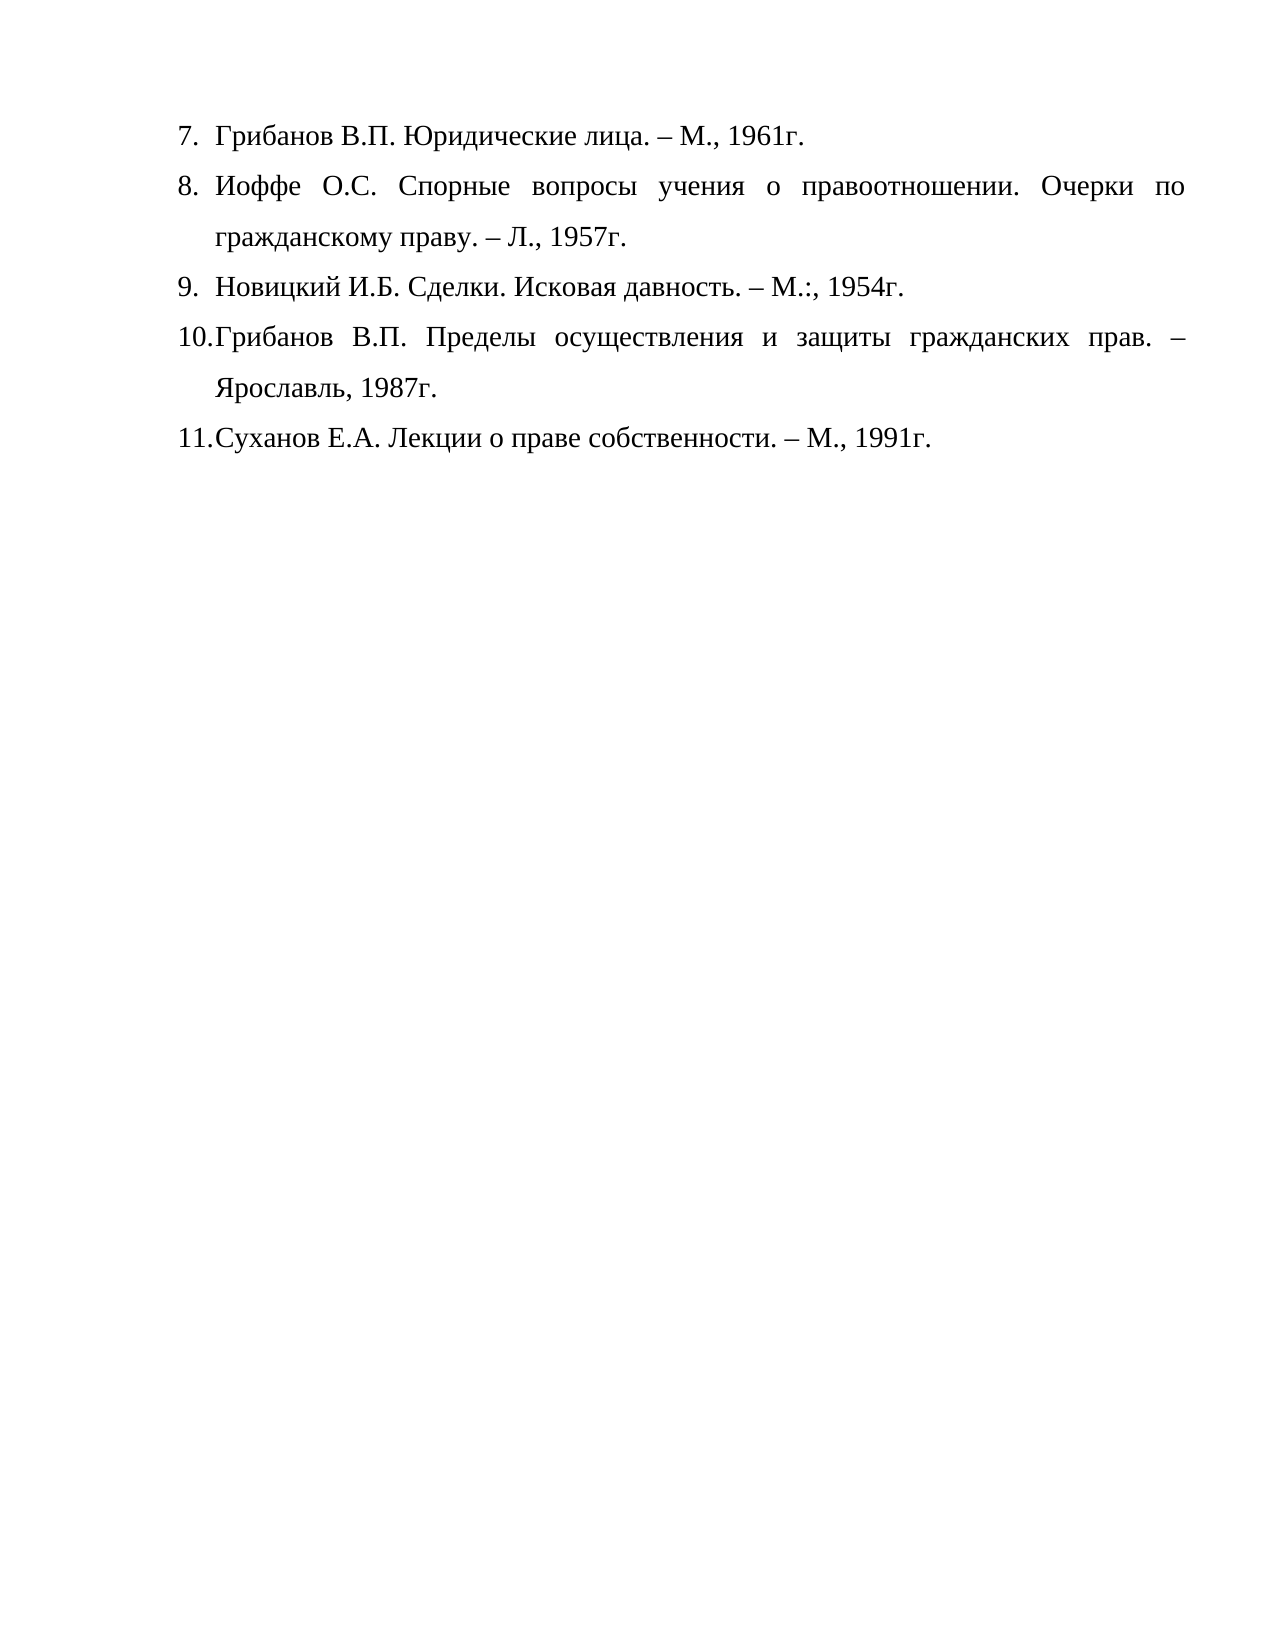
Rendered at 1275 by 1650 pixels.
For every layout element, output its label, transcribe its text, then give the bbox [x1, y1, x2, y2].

list Суханов Е.А. Лекции о праве собственности. – М., 1991г. [177, 420, 1186, 453]
list Новицкий И.Б. Сделки. Исковая давность. – М.:, 1954г. [177, 269, 1186, 303]
list Иоффе О.С. Спорные вопросы учения о правоотношении. Очерки по гражданскому праву. – Л., 1957г. [177, 168, 1186, 252]
list Грибанов В.П. Юридические лица. – М., 1961г. [177, 118, 1186, 152]
list Грибанов В.П. Пределы осуществления и защиты гражданских прав. – Ярославль, 1987г. [177, 319, 1186, 403]
